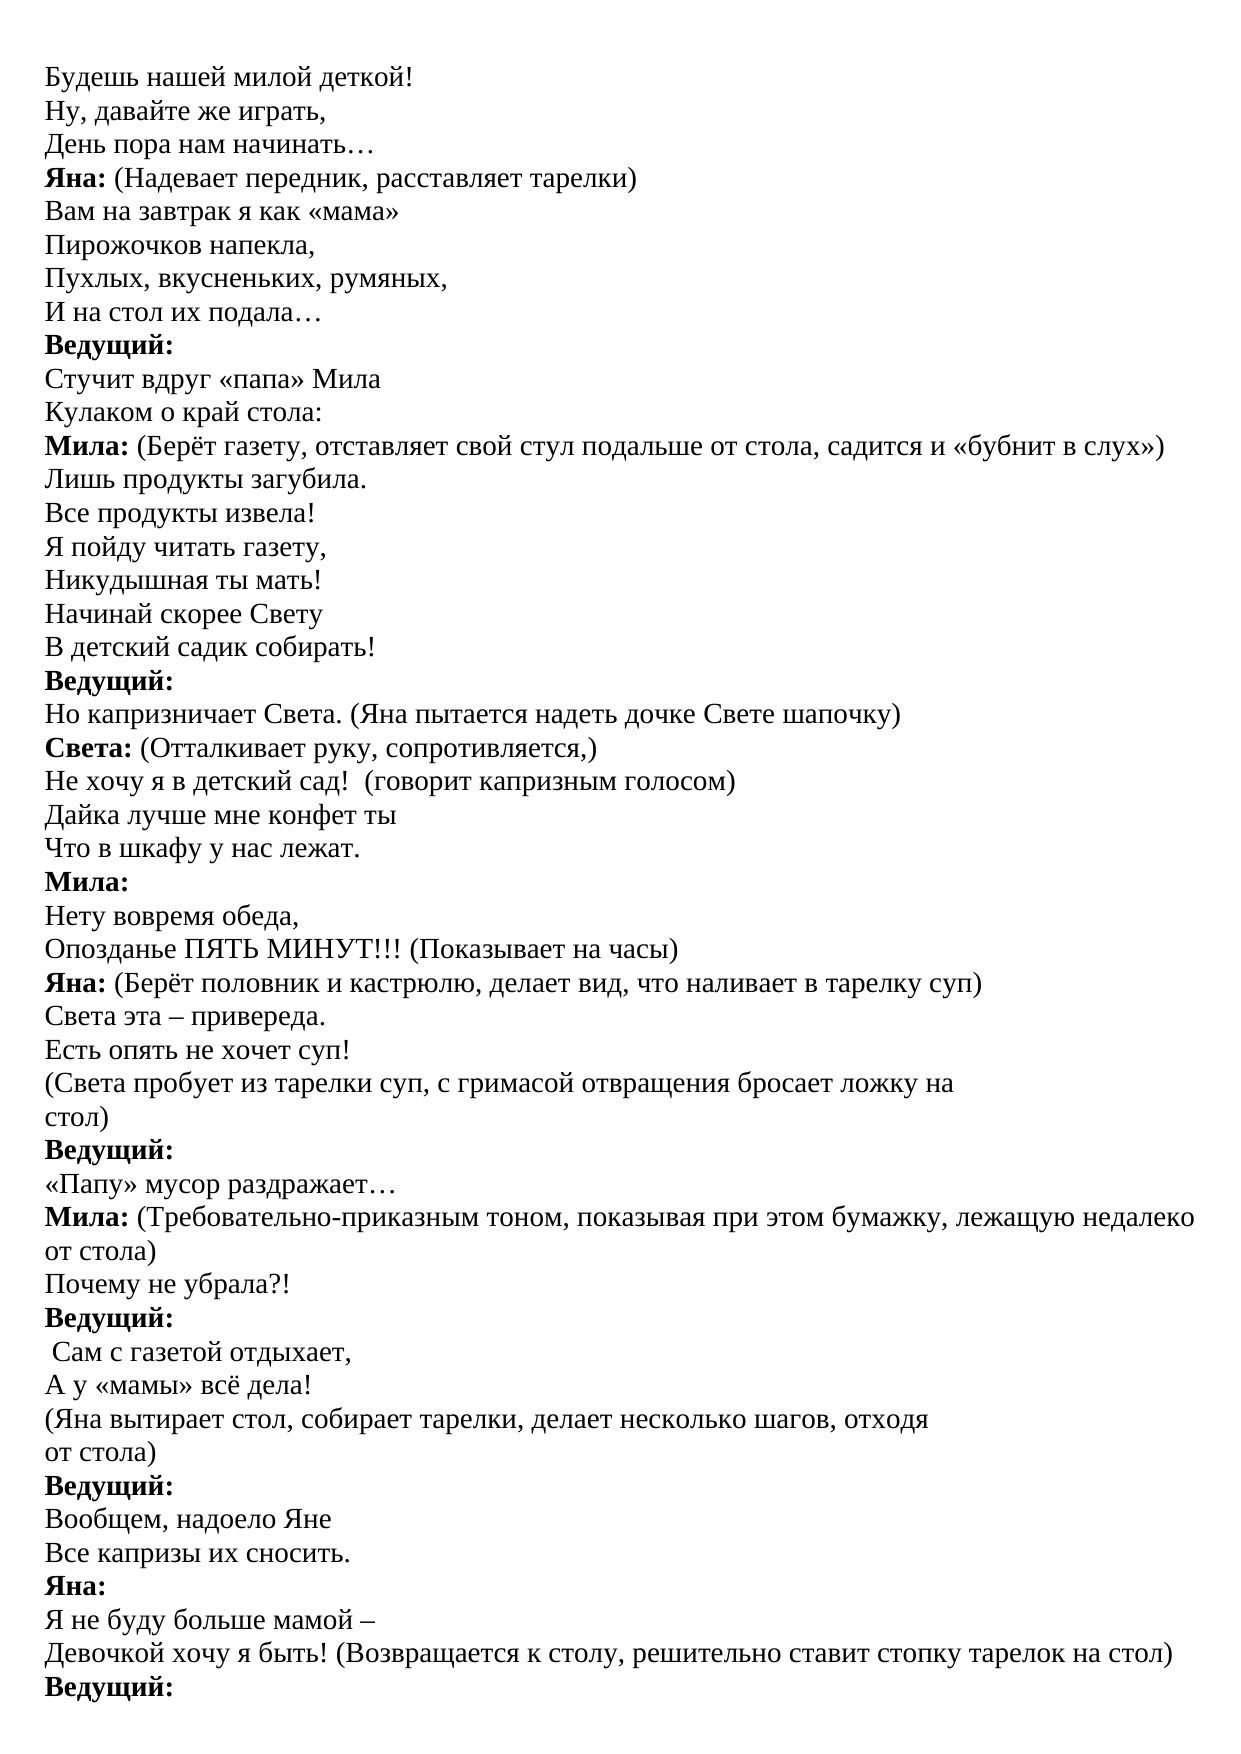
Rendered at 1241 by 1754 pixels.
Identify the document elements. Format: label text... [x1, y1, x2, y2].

text Ведущий: [44, 1669, 1196, 1703]
text Есть опять не хочет суп! [44, 1032, 1196, 1065]
text Что в шкафу у нас лежат. [44, 831, 1196, 864]
text А у «мамы» всё дела! [44, 1367, 1196, 1401]
text Не хочу я в детский сад! (говорит капризным голосом) [44, 763, 1196, 797]
text Ведущий: [44, 327, 1196, 361]
text Дайка лучше мне конфет ты [44, 797, 1196, 831]
text «Папу» мусор раздражает… [44, 1166, 1196, 1199]
text Я не буду больше мамой – [44, 1602, 1196, 1636]
text И на стол их подала… [44, 294, 1196, 327]
text Мила: [44, 864, 1196, 898]
text Опозданье ПЯТЬ МИНУТ!!! (Показывает на часы) [44, 931, 1196, 965]
text Света эта – привереда. [44, 998, 1196, 1032]
text Но капризничает Света. (Яна пытается надеть дочке Свете шапочку) [44, 696, 1196, 730]
text от стола) [44, 1434, 1196, 1468]
text Девочкой хочу я быть! (Возвращается к столу, решительно ставит стопку тарелок на стол) [44, 1636, 1196, 1669]
text (Яна вытирает стол, собирает тарелки, делает несколько шагов, отходя [44, 1401, 1196, 1434]
text стол) [44, 1099, 1196, 1132]
text Яна: [44, 1568, 1196, 1602]
text День пора нам начинать… [44, 126, 1196, 160]
text Ведущий: [44, 1468, 1196, 1501]
text Ведущий: [44, 1132, 1196, 1166]
text Нету вовремя обеда, [44, 898, 1196, 931]
text Яна: (Надевает передник, расставляет тарелки) [44, 160, 1196, 193]
text Пирожочков напекла, [44, 227, 1196, 260]
text Лишь продукты загубила. [44, 462, 1196, 495]
text Ведущий: [44, 663, 1196, 696]
text Вообщем, надоело Яне [44, 1501, 1196, 1535]
text Будешь нашей милой деткой! [44, 59, 1196, 93]
text Света: (Отталкивает руку, сопротивляется,) [44, 730, 1196, 763]
text Почему не убрала?! [44, 1267, 1196, 1300]
text Стучит вдруг «папа» Мила [44, 361, 1196, 394]
text (Света пробует из тарелки суп, с гримасой отвращения бросает ложку на [44, 1065, 1196, 1099]
text Ну, давайте же играть, [44, 93, 1196, 126]
text Вам на завтрак я как «мама» [44, 193, 1196, 227]
text Начинай скорее Свету [44, 596, 1196, 629]
text Сам с газетой отдыхает, [44, 1334, 1196, 1367]
text Ведущий: [44, 1300, 1196, 1334]
text Мила: (Требовательно-приказным тоном, показывая при этом бумажку, лежащую недалеко от стола) [44, 1199, 1196, 1267]
text Мила: (Берёт газету, отставляет свой стул подальше от стола, садится и «бубнит в слух») [44, 428, 1196, 462]
text В детский садик собирать! [44, 629, 1196, 663]
text Кулаком о край стола: [44, 394, 1196, 428]
text Все продукты извела! [44, 495, 1196, 529]
text Пухлых, вкусненьких, румяных, [44, 260, 1196, 294]
text Все капризы их сносить. [44, 1535, 1196, 1568]
text Яна: (Берёт половник и кастрюлю, делает вид, что наливает в тарелку суп) [44, 965, 1196, 998]
text Никудышная ты мать! [44, 562, 1196, 596]
text Я пойду читать газету, [44, 529, 1196, 562]
